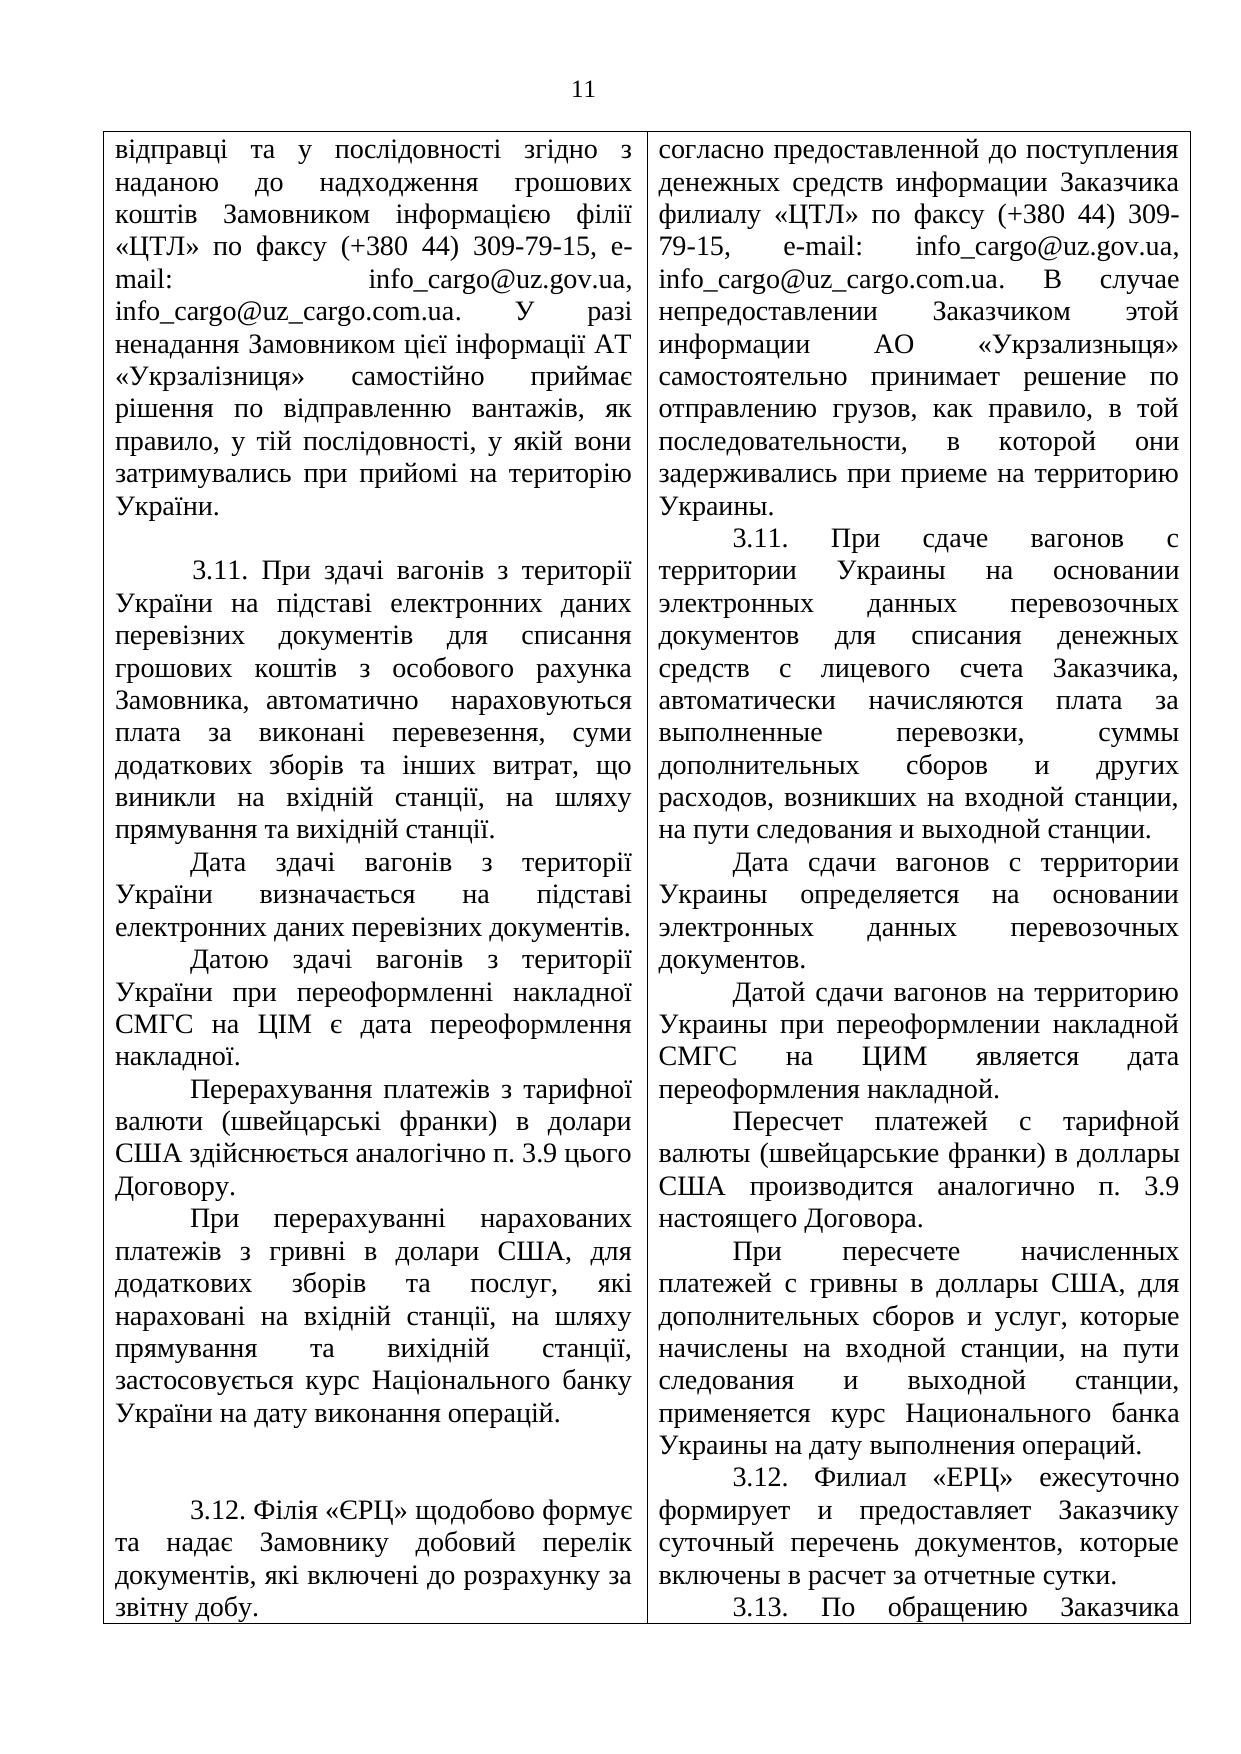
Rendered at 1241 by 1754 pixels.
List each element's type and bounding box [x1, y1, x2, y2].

table_header [104, 132, 647, 1622]
table_header [648, 132, 1190, 1622]
